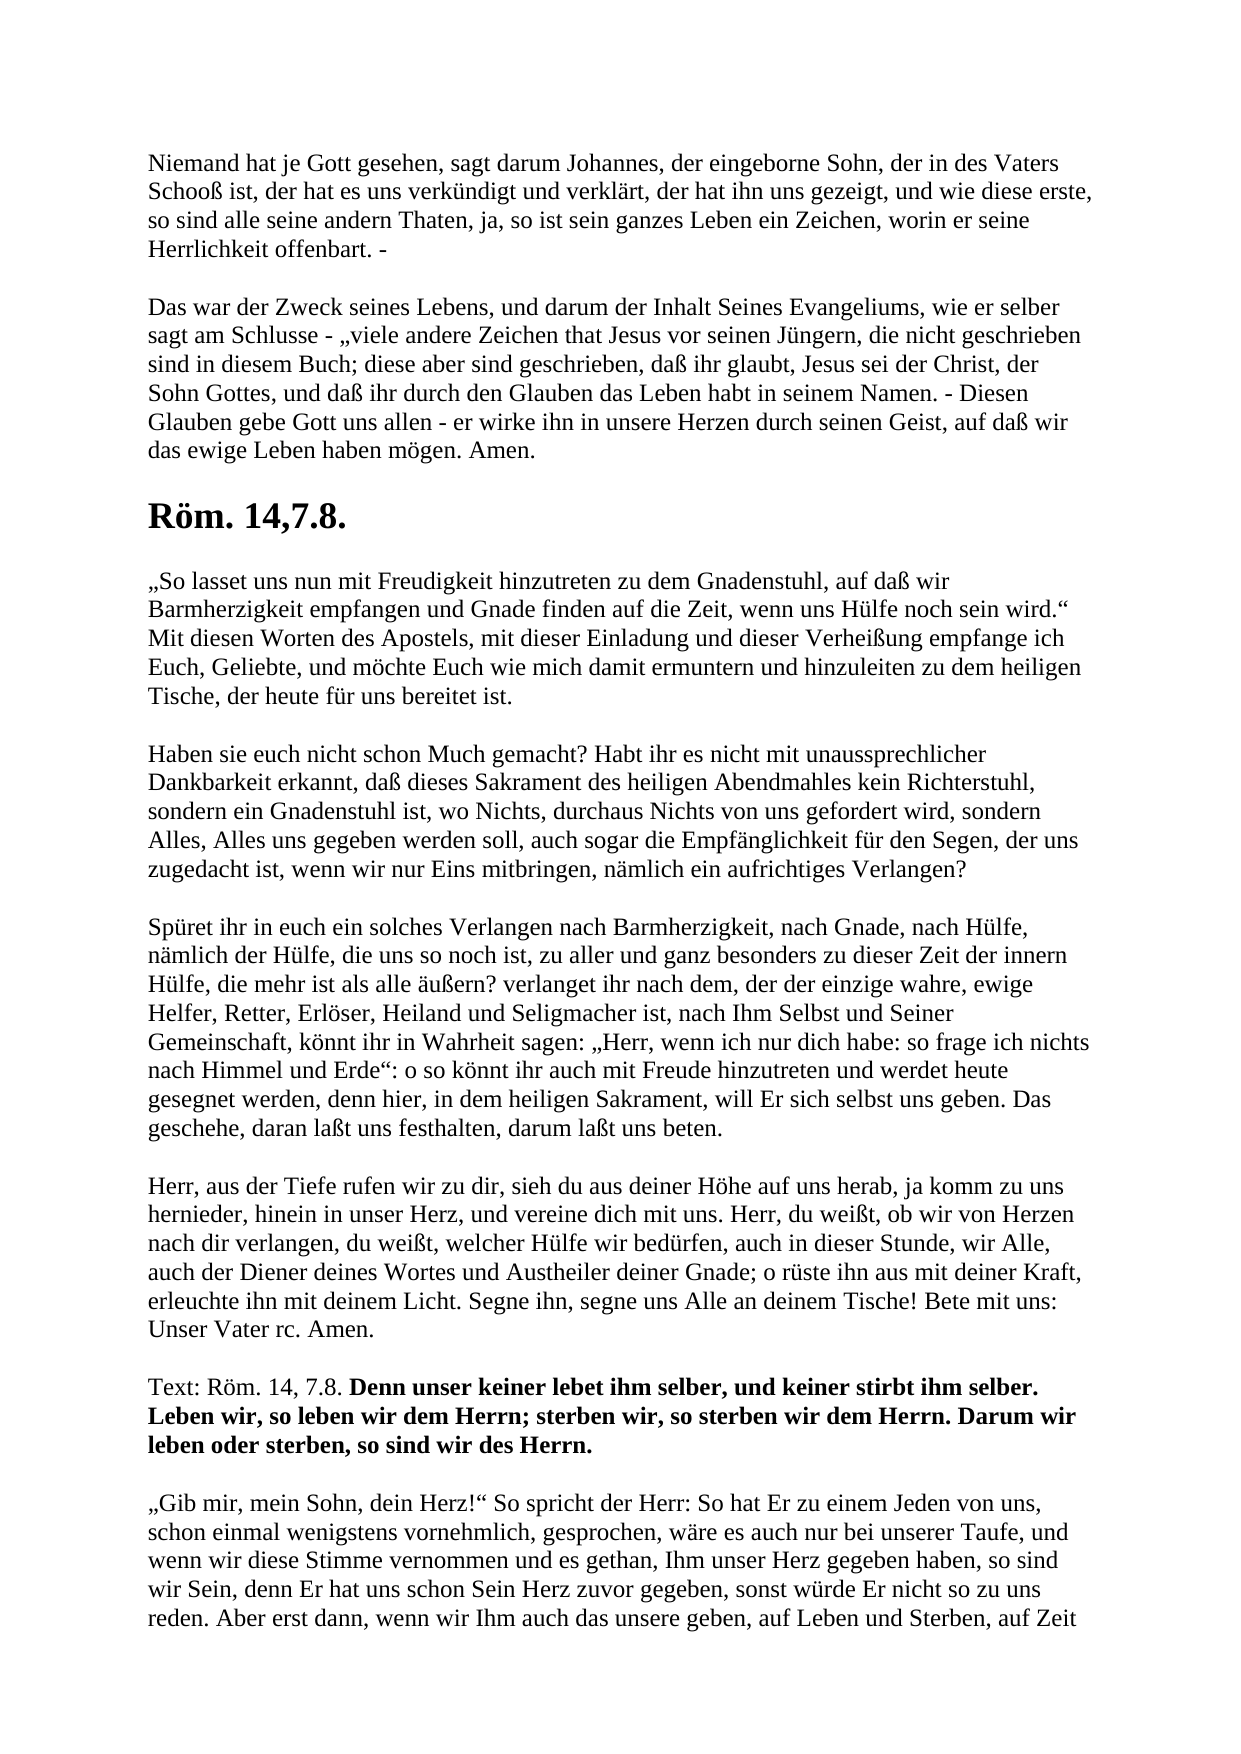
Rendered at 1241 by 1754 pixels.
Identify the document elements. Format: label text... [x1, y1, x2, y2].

text „So lasset uns nun mit Freudigkeit hinzutreten zu dem Gnadenstuhl, auf daß wir Barmherzigkeit empfangen und Gnade finden auf die Zeit, wenn uns Hülfe noch sein wird.“ Mit diesen Worten des Apostels, mit dieser Einladung und dieser Verheißung empfange ich Euch, Geliebte, und möchte Euch wie mich damit ermuntern und hinzuleiten zu dem heiligen Tische, der heute für uns bereitet ist. [148, 854, 1093, 998]
text Spüret ihr in euch ein solches Verlangen nach Barmherzigkeit, nach Gnade, nach Hülfe, nämlich der Hülfe, die uns so noch ist, zu aller und ganz besonders zu dieser Zeit der innern Hülfe, die mehr ist als alle äußern? verlanget ihr nach dem, der der einzige wahre, ewige Helfer, Retter, Erlöser, Heiland und Seligmacher ist, nach Ihm Selbst und Seiner Gemeinschaft, könnt ihr in Wahrheit sagen: „Herr, wenn ich nur dich habe: so frage ich nichts nach Himmel und Erde“: o so könnt ihr auch mit Freude hinzutreten und werdet heute gesegnet werden, denn hier, in dem heiligen Sakrament, will Er sich selbst uns geben. Das geschehe, daran laßt uns festhalten, darum laßt uns beten. [148, 1200, 1093, 1430]
subtitle Röm. 14,7.8. [148, 782, 1093, 825]
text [148, 148, 1093, 205]
text Herr, aus der Tiefe rufen wir zu dir, sieh du aus deiner Höhe auf uns herab, ja komm zu uns hernieder, hinein in unser Herz, und vereine dich mit uns. Herr, du weißt, ob wir von Herzen nach dir verlangen, du weißt, welcher Hülfe wir bedürfen, auch in dieser Stunde, wir Alle, auch der Diener deines Wortes und Austheiler deiner Gnade; o rüste ihn aus mit deiner Kraft, erleuchte ihn mit deinem Licht. Segne ihn, segne uns Alle an deinem Tische! Bete mit uns: Unser Vater rc. Amen. [148, 1459, 1093, 1632]
text Dazu sollten alle diese Zeichen, auch also dieses erste dienen, daß wir diese Herrlichkeit Gottes, und Seine ewige Gnade und Wahrheit, seine Freundlichkeit und Leutseligkeit, seine Demuth und Sanftmuth, seine Heiligkeit und Erbarmung, seine Liebe auch zu den Sündern sehen, wie mit offenen Augen sehen, wie mit Händen tasten und greifen sollen - auf daß wir nicht zweifeln, noch auf das Ungewisse wandeln, sondern ihm unser Herz öffnen, aus Seiner Fülle nehmen sollen Gnade um Gnade. [148, 234, 1093, 407]
text Das war der Zweck seines Lebens, und darum der Inhalt Seines Evangeliums, wie er selber sagt am Schlusse - „viele andere Zeichen that Jesus vor seinen Jüngern, die nicht geschrieben sind in diesem Buch; diese aber sind geschrieben, daß ihr glaubt, Jesus sei der Christ, der Sohn Gottes, und daß ihr durch den Glauben das Leben habt in seinem Namen. - Diesen Glauben gebe Gott uns allen - er wirke ihn in unsere Herzen durch seinen Geist, auf daß wir das ewige Leben haben mögen. Amen. [148, 580, 1093, 753]
text Niemand hat je Gott gesehen, sagt darum Johannes, der eingeborne Sohn, der in des Vaters Schooß ist, der hat es uns verkündigt und verklärt, der hat ihn uns gezeigt, und wie diese erste, so sind alle seine andern Thaten, ja, so ist sein ganzes Leben ein Zeichen, worin er seine Herrlichkeit offenbart. - [148, 436, 1093, 551]
text Haben sie euch nicht schon Much gemacht? Habt ihr es nicht mit unaussprechlicher Dankbarkeit erkannt, daß dieses Sakrament des heiligen Abendmahles kein Richterstuhl, sondern ein Gnadenstuhl ist, wo Nichts, durchaus Nichts von uns gefordert wird, sondern Alles, Alles uns gegeben werden soll, auch sogar die Empfänglichkeit für den Segen, der uns zugedacht ist, wenn wir nur Eins mitbringen, nämlich ein aufrichtiges Verlangen? [148, 1027, 1093, 1171]
